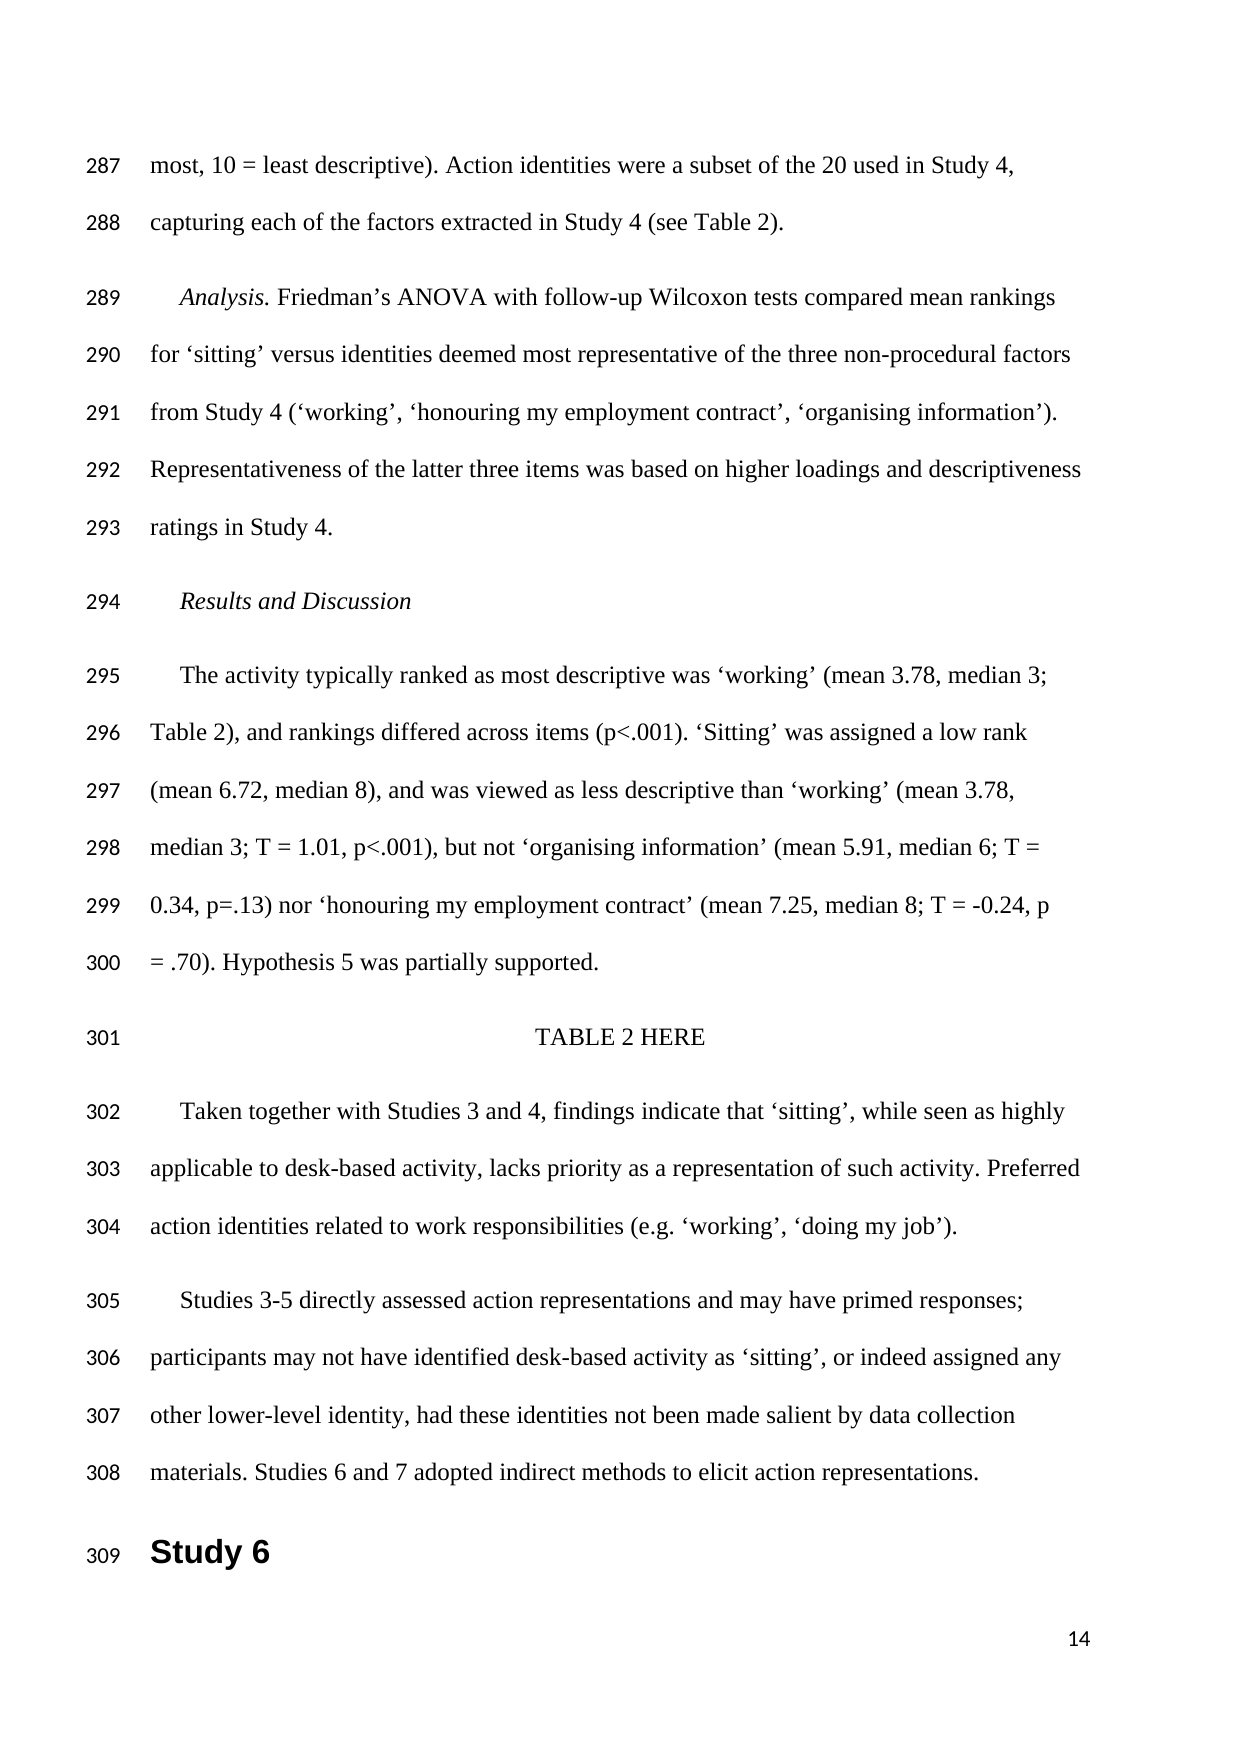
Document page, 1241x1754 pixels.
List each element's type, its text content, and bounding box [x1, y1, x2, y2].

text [150, 150, 1090, 236]
text Taken together with Studies 3 and 4, findings indicate that ‘sitting’, while seen as highly applicable to desk-based activity, lacks priority as a representation of such activity. Preferred action identities related to work responsibilities (e.g. ‘working’, ‘doing my job’). [150, 1096, 1090, 1239]
text TABLE 2 HERE [150, 1022, 1090, 1050]
text Studies 3-5 directly assessed action representations and may have primed responses; participants may not have identified desk-based activity as ‘sitting’, or indeed assigned any other lower-level identity, had these identities not been made salient by data collection materials. Studies 6 and 7 adopted indirect methods to elicit action representations. [150, 1285, 1090, 1486]
text Study 6 [150, 1532, 1090, 1570]
text Analysis. Friedman’s ANOVA with follow-up Wilcoxon tests compared mean rankings for ‘sitting’ versus identities deemed most representative of the three non-procedural factors from Study 4 (‘working’, ‘honouring my employment contract’, ‘organising information’). Representativeness of the latter three items was based on higher loadings and descriptiveness ratings in Study 4. [150, 282, 1090, 540]
text Results and Discussion [150, 586, 1090, 614]
text The activity typically ranked as most descriptive was ‘working’ (mean 3.78, median 3; Table 2), and rankings differed across items (p<.001). ‘Sitting’ was assigned a low rank (mean 6.72, median 8), and was viewed as less descriptive than ‘working’ (mean 3.78, median 3; T = 1.01, p<.001), but not ‘organising information’ (mean 5.91, median 6; T = 0.34, p=.13) nor ‘honouring my employment contract’ (mean 7.25, median 8; T = -0.24, p = .70). Hypothesis 5 was partially supported. [150, 660, 1090, 976]
